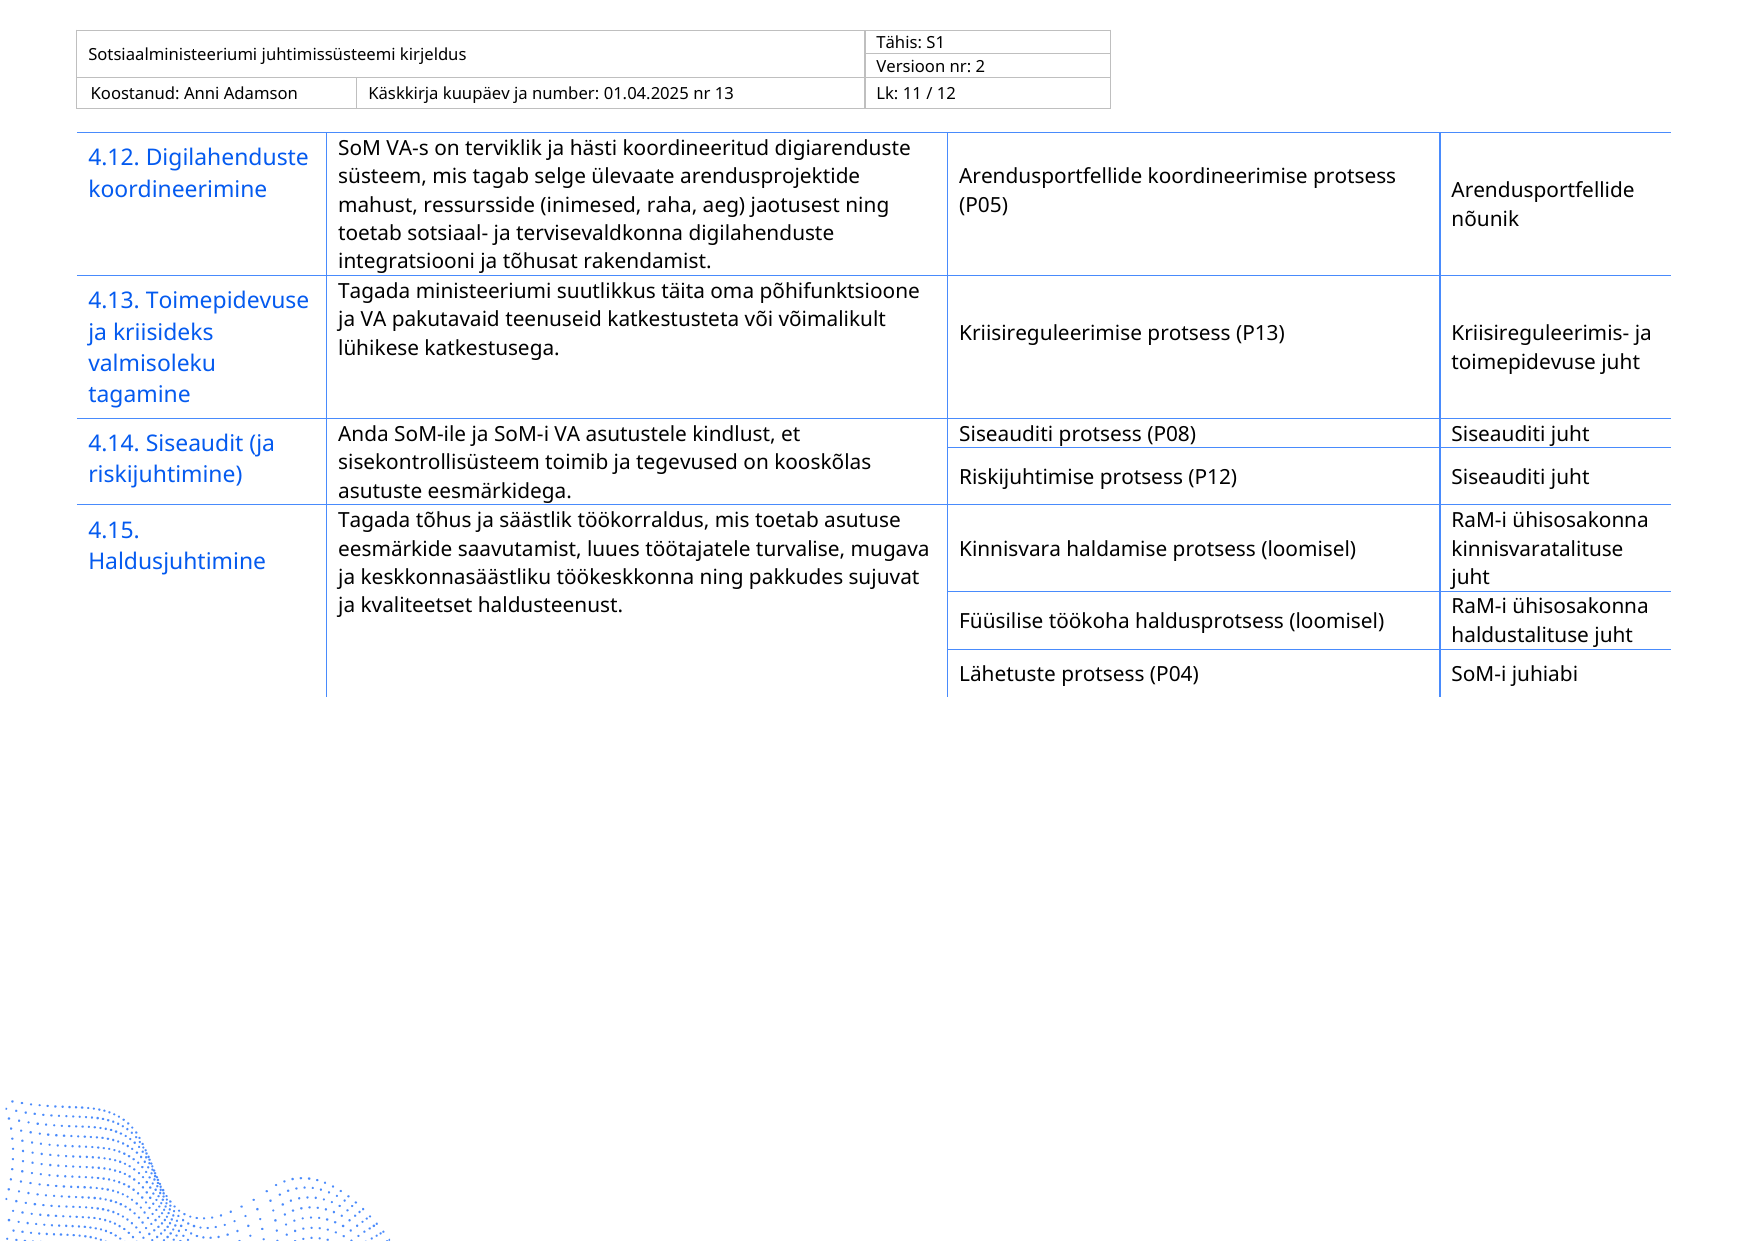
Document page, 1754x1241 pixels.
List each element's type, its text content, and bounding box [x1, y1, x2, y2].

table_cell Kriisireguleerimise protsess (P13) [948, 276, 1439, 418]
table_cell Tagada ministeeriumi suutlikkus täita oma põhifunktsioone ja VA pakutavaid teenuseid katkestusteta või võimalikult lühikese katkestusega. [327, 276, 947, 418]
table_cell Arendusportfellide nõunik [1441, 133, 1671, 275]
table_cell 4.14. Siseaudit (ja riskijuhtimine) [77, 419, 326, 504]
table_cell Anda SoM-ile ja SoM-i VA asutustele kindlust, et sisekontrollisüsteem toimib ja tegevused on kooskõlas asutuste eesmärkidega. [327, 419, 947, 504]
table_cell Siseauditi protsess (P08) [948, 419, 1439, 447]
table_cell Riskijuhtimise protsess (P12) [948, 448, 1439, 504]
table_cell SoM-i juhiabi [1441, 650, 1671, 697]
table_cell Füüsilise töökoha haldusprotsess (loomisel) [948, 592, 1439, 648]
table_cell Kinnisvara haldamise protsess (loomisel) [948, 505, 1439, 591]
table_cell 4.13. Toimepidevuse ja kriisideks valmisoleku tagamine [77, 276, 326, 418]
table_cell Kriisireguleerimis- ja toimepidevuse juht [1441, 276, 1671, 418]
table_cell 4.12. Digilahenduste koordineerimine [77, 133, 326, 275]
table_cell Arendusportfellide koordineerimise protsess (P05) [948, 133, 1439, 275]
picture [0, 1092, 391, 1241]
table_cell Lähetuste protsess (P04) [948, 650, 1439, 697]
table_cell RaM-i ühisosakonna haldustalituse juht [1441, 592, 1671, 648]
table_cell Siseauditi juht [1441, 419, 1671, 447]
table_cell Siseauditi juht [1441, 448, 1671, 504]
table_cell Tagada tõhus ja säästlik töökorraldus, mis toetab asutuse eesmärkide saavutamist, luues töötajatele turvalise, mugava ja keskkonnasäästliku töökeskkonna ning pakkudes sujuvat ja kvaliteetset haldusteenust. [327, 505, 947, 697]
table_cell 4.15. Haldusjuhtimine [77, 505, 326, 697]
table_cell RaM-i ühisosakonna kinnisvaratalituse juht [1441, 505, 1671, 591]
table_cell SoM VA-s on terviklik ja hästi koordineeritud digiarenduste süsteem, mis tagab selge ülevaate arendusprojektide mahust, ressursside (inimesed, raha, aeg) jaotusest ning toetab sotsiaal- ja tervisevaldkonna digilahenduste integratsiooni ja tõhusat rakendamist. [327, 133, 947, 275]
